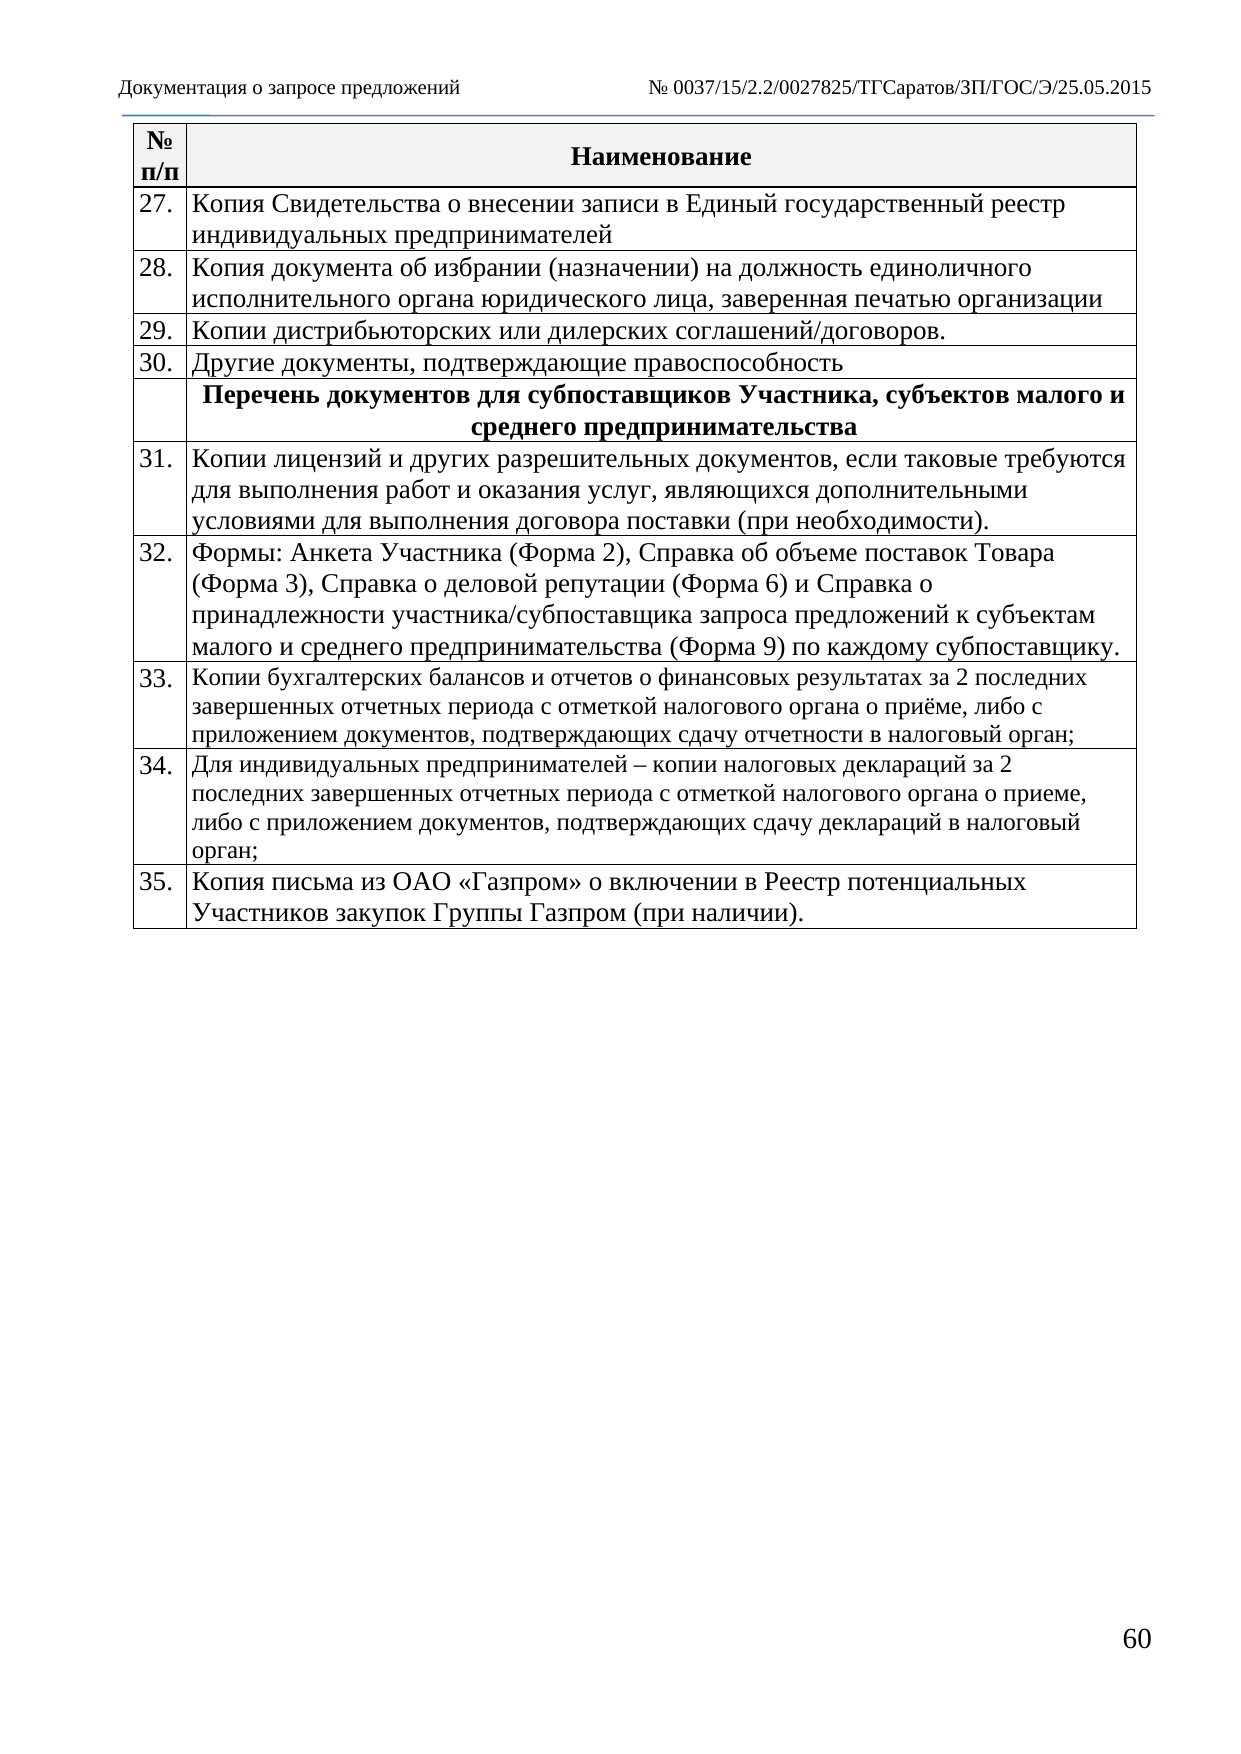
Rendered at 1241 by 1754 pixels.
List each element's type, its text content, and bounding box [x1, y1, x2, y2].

table_cell Копия письма из ОАО «Газпром» о включении в Реестр потенциальных Участников закупок Группы Газпром (при наличии). [187, 865, 1136, 928]
table_cell Копии дистрибьюторских или дилерских соглашений/договоров. [187, 314, 1136, 345]
table_cell Копия Свидетельства о внесении записи в Единый государственный реестр индивидуальных предпринимателей [187, 188, 1136, 250]
table_cell [134, 314, 186, 345]
table_cell Копия документа об избрании (назначении) на должность единоличного исполнительного органа юридического лица, заверенная печатью организации [187, 251, 1136, 313]
table_cell Копии бухгалтерских балансов и отчетов о финансовых результатах за 2 последних завершенных отчетных периода с отметкой налогового органа о приёме, либо с приложением документов, подтверждающих сдачу отчетности в налоговый орган; [187, 662, 1136, 748]
table_header Наименование [187, 124, 1136, 186]
table_cell [134, 442, 186, 535]
table_cell Копии лицензий и других разрешительных документов, если таковые требуются для выполнения работ и оказания услуг, являющихся дополнительными условиями для выполнения договора поставки (при необходимости). [187, 442, 1136, 535]
table_cell [134, 346, 186, 377]
table_cell [134, 251, 186, 313]
table_cell Перечень документов для субпоставщиков Участника, субъектов малого и среднего предпринимательства [187, 379, 1136, 441]
table_cell [134, 749, 186, 864]
table_cell Формы: Анкета Участника (Форма 2), Справка об объеме поставок Товара (Форма 3), Справка о деловой репутации (Форма 6) и Справка о принадлежности участника/субпоставщика запроса предложений к субъектам малого и среднего предпринимательства (Форма 9) по каждому субпоставщику. [187, 536, 1136, 661]
table_cell [134, 379, 186, 441]
table_cell Другие документы, подтверждающие правоспособность [187, 346, 1136, 377]
table_cell [134, 188, 186, 250]
table_cell [134, 865, 186, 928]
table_header № п/п [134, 124, 186, 186]
table_cell Для индивидуальных предпринимателей – копии налоговых деклараций за 2 последних завершенных отчетных периода с отметкой налогового органа о приеме, либо с приложением документов, подтверждающих сдачу деклараций в налоговый орган; [187, 749, 1136, 864]
table_cell [134, 536, 186, 661]
table_cell [134, 662, 186, 748]
